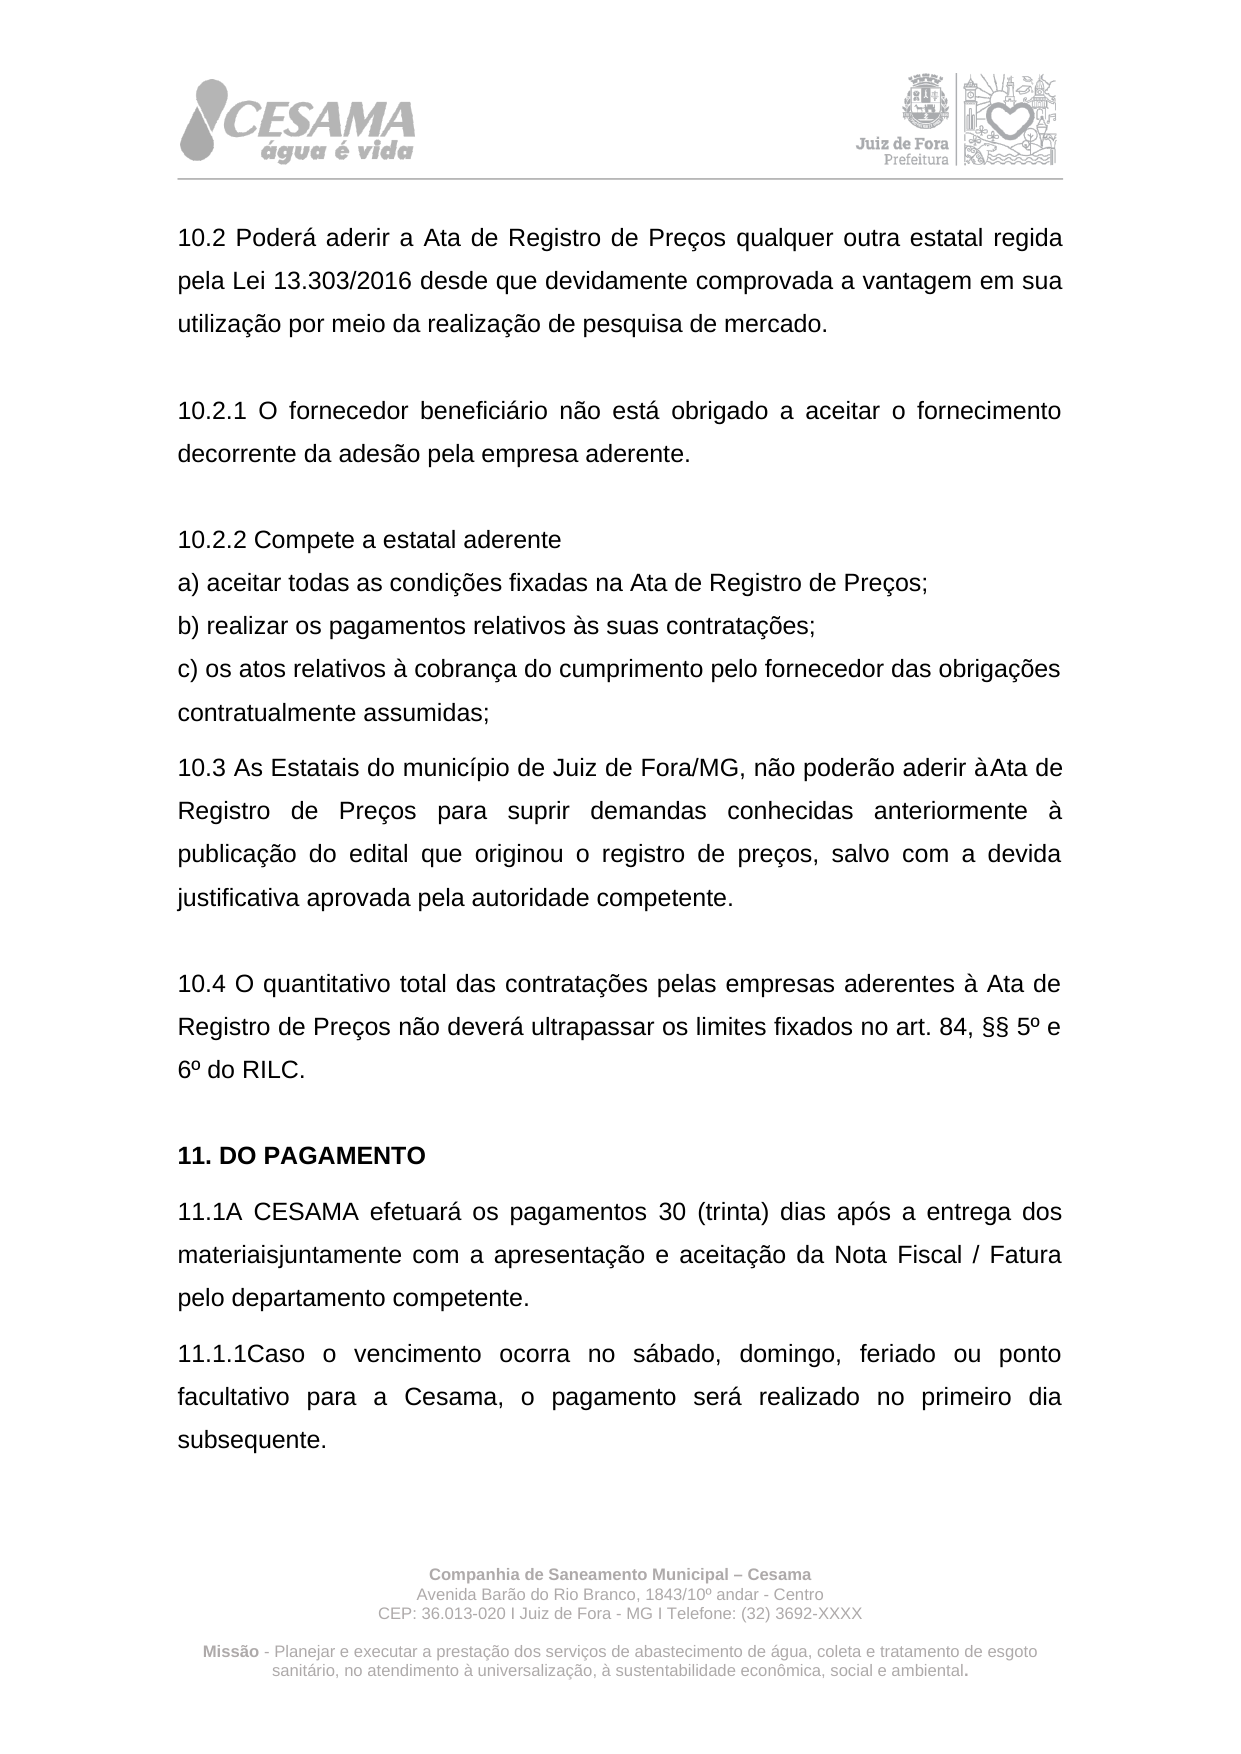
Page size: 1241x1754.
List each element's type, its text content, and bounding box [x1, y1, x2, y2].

text 11. DO PAGAMENTO [177, 1141, 1063, 1170]
text 10.4 O quantitativo total das contratações pelas empresas aderentes à Ata de Registro de Preços não deverá ultrapassar os limites fixados no art. 84, §§ 5º e 6º do RILC. [177, 969, 1063, 1084]
text 10.2 Poderá aderir a Ata de Registro de Preços qualquer outra estatal regida pela Lei 13.303/2016 desde que devidamente comprovada a vantagem em sua utilização por meio da realização de pesquisa de mercado. [177, 223, 1063, 338]
text b) realizar os pagamentos relativos às suas contratações; [177, 611, 1063, 640]
text 11.1A CESAMA efetuará os pagamentos 30 (trinta) dias após a entrega dos materiaisjuntamente com a apresentação e aceitação da Nota Fiscal / Fatura pelo departamento competente. [177, 1197, 1063, 1312]
text 10.2.1 O fornecedor beneficiário não está obrigado a aceitar o fornecimento decorrente da adesão pela empresa aderente. [177, 396, 1063, 467]
text 10.2.2 Compete a estatal aderente [177, 525, 1063, 554]
text a) aceitar todas as condições fixadas na Ata de Registro de Preços; [177, 568, 1063, 597]
text c) os atos relativos à cobrança do cumprimento pelo fornecedor das obrigações contratualmente assumidas; [177, 654, 1063, 726]
text 11.1.1Caso o vencimento ocorra no sábado, domingo, feriado ou ponto facultativo para a Cesama, o pagamento será realizado no primeiro dia subsequente. [177, 1339, 1063, 1454]
picture [177, 73, 1064, 180]
text 10.3 As Estatais do município de Juiz de Fora/MG, não poderão aderir àAta de Registro de Preços para suprir demandas conhecidas anteriormente à publicação do edital que originou o registro de preços, salvo com a devida justificativa aprovada pela autoridade competente. [177, 753, 1063, 911]
